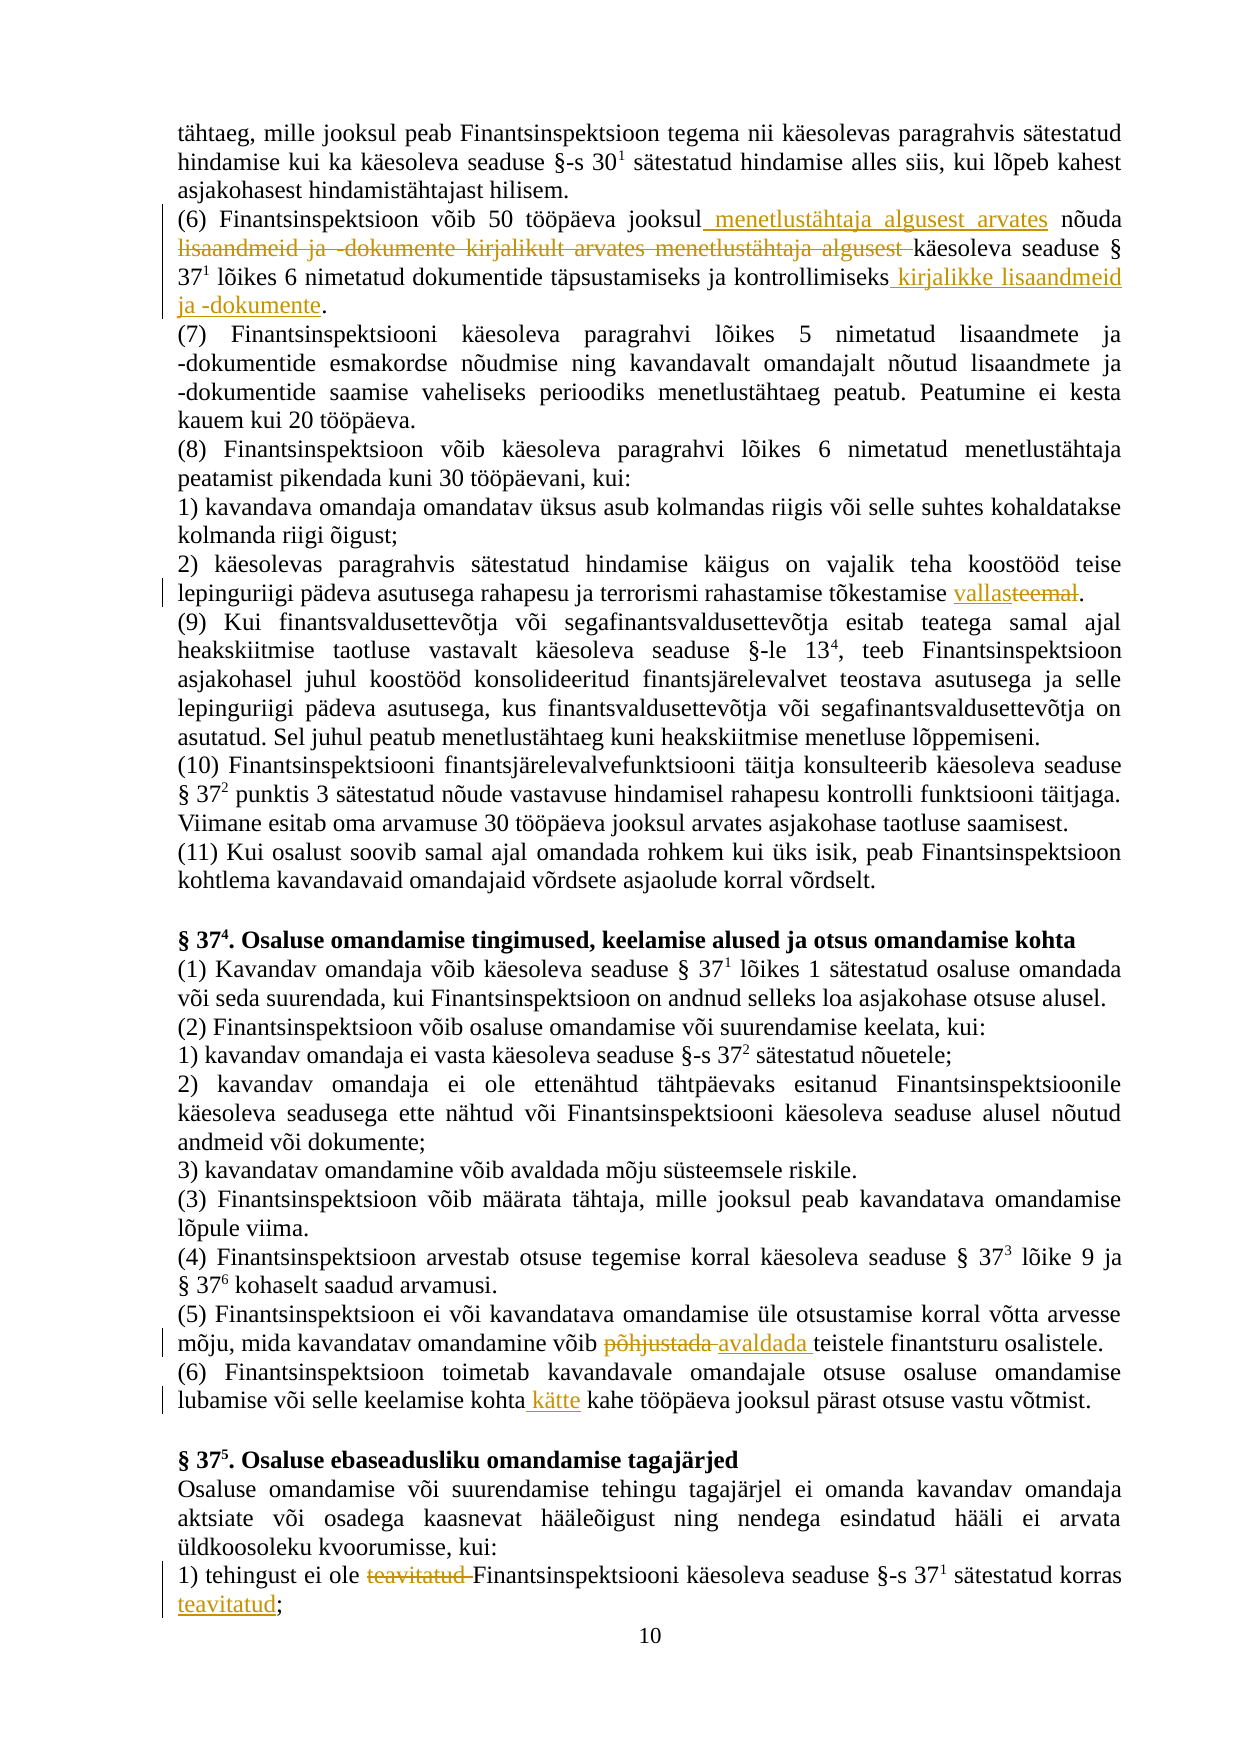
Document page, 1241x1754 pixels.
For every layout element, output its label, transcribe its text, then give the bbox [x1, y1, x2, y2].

text (5) Finantsinspektsioon ei või kavandatava omandamise üle otsustamise korral võtta arvesse mõju, mida kavandatav omandamine võib teistele finantsturu osalistele. [177, 1299, 1122, 1357]
text 1) tehingust ei ole Finantsinspektsiooni käesoleva seaduse §-s 371 sätestatud korras; [177, 1561, 1122, 1618]
text (10) Finantsinspektsiooni finantsjärelevalvefunktsiooni täitja konsulteerib käesoleva seaduse § 372 punktis 3 sätestatud nõude vastavuse hindamisel rahapesu kontrolli funktsiooni täitjaga. Viimane esitab oma arvamuse 30 tööpäeva jooksul arvates asjakohase taotluse saamisest. [177, 751, 1122, 837]
text § 374. Osaluse omandamise tingimused, keelamise alused ja otsus omandamise kohta [177, 926, 1122, 954]
text 1) kavandava omandaja omandatav üksus asub kolmandas riigis või selle suhtes kohaldatakse kolmanda riigi õigust; [177, 492, 1122, 549]
text § 375. Osaluse ebaseadusliku omandamise tagajärjed [177, 1446, 1122, 1474]
text (4) Finantsinspektsioon arvestab otsuse tegemise korral käesoleva seaduse § 373 lõike 9 ja § 376 kohaselt saadud arvamusi. [177, 1242, 1122, 1299]
text 2) kavandav omandaja ei ole ettenähtud tähtpäevaks esitanud Finantsinspektsioonile käesoleva seadusega ette nähtud või Finantsinspektsiooni käesoleva seaduse alusel nõutud andmeid või dokumente; [177, 1069, 1122, 1156]
text Osaluse omandamise või suurendamise tehingu tagajärjel ei omanda kavandav omandaja aktsiate või osadega kaasnevat hääleõigust ning nendega esindatud hääli ei arvata üldkoosoleku kvoorumisse, kui: [177, 1474, 1122, 1561]
text 2) käesolevas paragrahvis sätestatud hindamise käigus on vajalik teha koostööd teise lepinguriigi pädeva asutusega rahapesu ja terrorismi rahastamise tõkestamise . [177, 549, 1122, 607]
text (8) Finantsinspektsioon võib käesoleva paragrahvi lõikes 6 nimetatud menetlustähtaja peatamist pikendada kuni 30 tööpäevani, kui: [177, 434, 1122, 492]
text (9) Kui finantsvaldusettevõtja või segafinantsvaldusettevõtja esitab teatega samal ajal heakskiitmise taotluse vastavalt käesoleva seaduse §-le 134, teeb Finantsinspektsioon asjakohasel juhul koostööd konsolideeritud finantsjärelevalvet teostava asutusega ja selle lepinguriigi pädeva asutusega, kus finantsvaldusettevõtja või segafinantsvaldusettevõtja on asutatud. Sel juhul peatub menetlustähtaeg kuni heakskiitmise menetluse lõppemiseni. [177, 607, 1122, 751]
text (7) Finantsinspektsiooni käesoleva paragrahvi lõikes 5 nimetatud lisaandmete ja -dokumentide esmakordse nõudmise ning kavandavalt omandajalt nõutud lisaandmete ja -dokumentide saamise vaheliseks perioodiks menetlustähtaeg peatub. Peatumine ei kesta kauem kui 20 tööpäeva. [177, 319, 1122, 434]
text (6) Finantsinspektsioon võib 50 tööpäeva jooksul nõuda käesoleva seaduse § 371 lõikes 6 nimetatud dokumentide täpsustamiseks ja kontrollimiseks. [177, 204, 1122, 319]
text (1) Kavandav omandaja võib käesoleva seaduse § 371 lõikes 1 sätestatud osaluse omandada või seda suurendada, kui Finantsinspektsioon on andnud selleks loa asjakohase otsuse alusel. [177, 954, 1122, 1012]
text (2) Finantsinspektsioon võib osaluse omandamise või suurendamise keelata, kui: [177, 1012, 1122, 1041]
text (6) Finantsinspektsioon toimetab kavandavale omandajale otsuse osaluse omandamise lubamise või selle keelamise kohta kahe tööpäeva jooksul pärast otsuse vastu võtmist. [177, 1357, 1122, 1414]
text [177, 118, 1122, 204]
text (11) Kui osalust soovib samal ajal omandada rohkem kui üks isik, peab Finantsinspektsioon kohtlema kavandavaid omandajaid võrdsete asjaolude korral võrdselt. [177, 837, 1122, 894]
text (3) Finantsinspektsioon võib määrata tähtaja, mille jooksul peab kavandatava omandamise lõpule viima. [177, 1184, 1122, 1242]
text 3) kavandatav omandamine võib avaldada mõju süsteemsele riskile. [177, 1156, 1122, 1184]
text 1) kavandav omandaja ei vasta käesoleva seaduse §-s 372 sätestatud nõuetele; [177, 1041, 1122, 1069]
